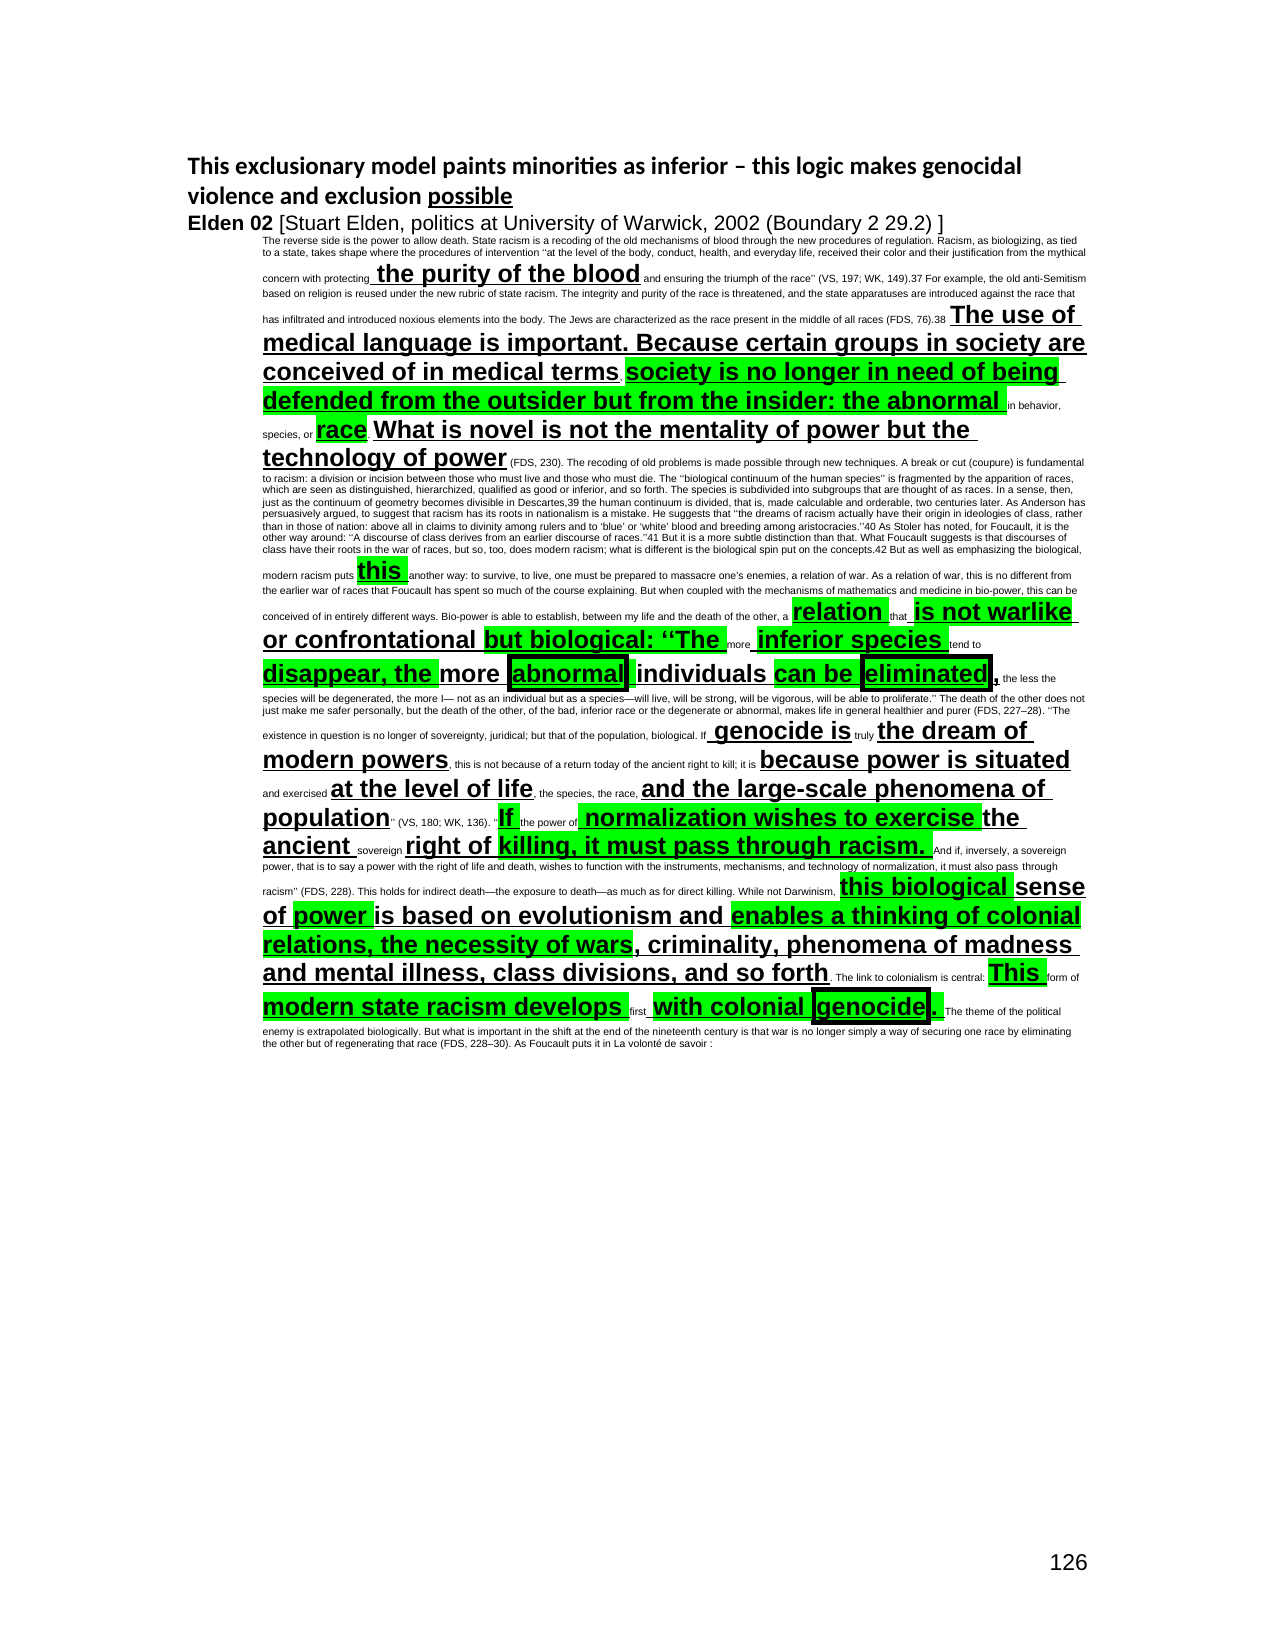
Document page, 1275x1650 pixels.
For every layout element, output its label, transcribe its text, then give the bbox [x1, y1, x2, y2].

text Elden 02 [Stuart Elden, politics at University of Warwick, 2002 (Boundary 2 29.2) ] [187, 211, 1087, 235]
text The reverse side is the power to allow death. State racism is a recoding of the old mechanisms of blood through the new procedures of regulation. Racism, as biologizing, as tied to a state, takes shape where the procedures of intervention ‘‘at the level of the body, conduct, health, and everyday life, received their color and their justification from the mythical concern with protecting the purity of the blood and ensuring the triumph of the race’’ (VS, 197; WK, 149).37 For example, the old anti-Semitism based on religion is reused under the new rubric of state racism. The integrity and purity of the race is threatened, and the state apparatuses are introduced against the race that has infiltrated and introduced noxious elements into the body. The Jews are characterized as the race present in the middle of all races (FDS, 76).38 The use of medical language is important. Because certain groups in society are conceived of in medical terms, society is no longer in need of being defended from the outsider but from the insider: the abnormal in behavior, species, or race. What is novel is not the mentality of power but the technology of power (FDS, 230). The recoding of old problems is made possible through new techniques. A break or cut (coupure) is fundamental to racism: a division or incision between those who must live and those who must die. The ‘‘biological continuum of the human species’’ is fragmented by the apparition of races, which are seen as distinguished, hierarchized, qualified as good or inferior, and so forth. The species is subdivided into subgroups that are thought of as races. In a sense, then, just as the continuum of geometry becomes divisible in Descartes,39 the human continuum is divided, that is, made calculable and orderable, two centuries later. As Anderson has persuasively argued, to suggest that racism has its roots in nationalism is a mistake. He suggests that ‘‘the dreams of racism actually have their origin in ideologies of class, rather than in those of nation: above all in claims to divinity among rulers and to ‘blue’ or ‘white’ blood and breeding among aristocracies.’’40 As Stoler has noted, for Foucault, it is the other way around: ‘‘A discourse of class derives from an earlier discourse of races.’’41 But it is a more subtle distinction than that. What Foucault suggests is that discourses of class have their roots in the war of races, but so, too, does modern racism; what is different is the biological spin put on the concepts.42 But as well as emphasizing the biological, modern racism puts this another way: to survive, to live, one must be prepared to massacre one’s enemies, a relation of war. As a relation of war, this is no different from the earlier war of races that Foucault has spent so much of the course explaining. But when coupled with the mechanisms of mathematics and medicine in bio-power, this can be conceived of in entirely different ways. Bio-power is able to establish, between my life and the death of the other, a relation that is not warlike or confrontational but biological: ‘‘The more inferior species tend to disappear, the more abnormal individuals can be eliminated, the less the species will be degenerated, the more I— not as an individual but as a species—will live, will be strong, will be vigorous, will be able to proliferate.’’ The death of the other does not just make me safer personally, but the death of the other, of the bad, inferior race or the degenerate or abnormal, makes life in general healthier and purer (FDS, 227–28). ‘‘The existence in question is no longer of sovereignty, juridical; but that of the population, biological. If genocide is truly the dream of modern powers, this is not because of a return today of the ancient right to kill; it is because power is situated and exercised at the level of life, the species, the race, and the large-scale phenomena of population’’ (VS, 180; WK, 136). ‘‘If the power of normalization wishes to exercise the ancient sovereign right of killing, it must pass through racism. And if, inversely, a sovereign power, that is to say a power with the right of life and death, wishes to function with the instruments, mechanisms, and technology of normalization, it must also pass through racism’’ (FDS, 228). This holds for indirect death—the exposure to death—as much as for direct killing. While not Darwinism, this biological sense of power is based on evolutionism and enables a thinking of colonial relations, the necessity of wars, criminality, phenomena of madness and mental illness, class divisions, and so forth. The link to colonialism is central: This form of modern state racism develops first with colonial genocide. The theme of the political enemy is extrapolated biologically. But what is important in the shift at the end of the nineteenth century is that war is no longer simply a way of securing one race by eliminating the other but of regenerating that race (FDS, 228–30). As Foucault puts it in La volonté de savoir : [262, 354, 1087, 1049]
subtitle This exclusionary model paints minorities as inferior – this logic makes genocidal violence and exclusion possible [187, 150, 1087, 211]
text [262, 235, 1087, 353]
